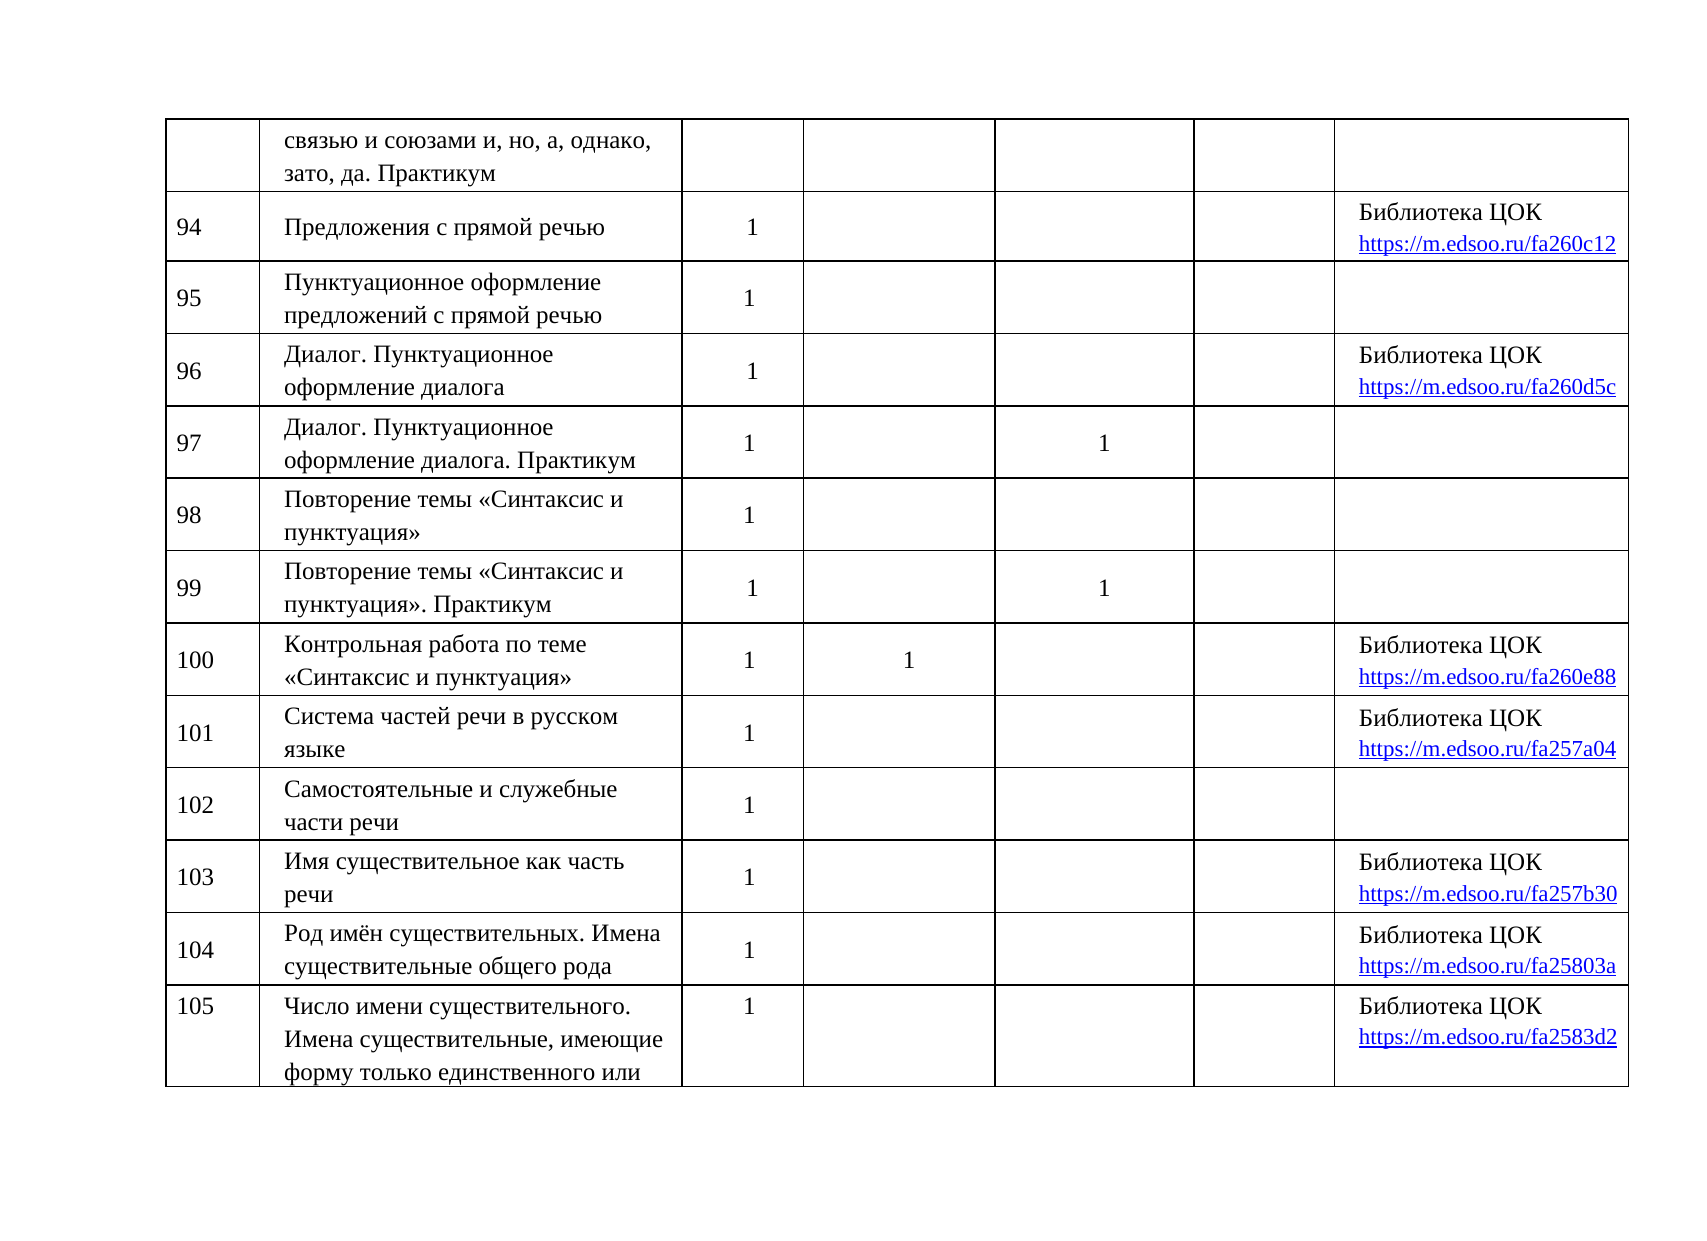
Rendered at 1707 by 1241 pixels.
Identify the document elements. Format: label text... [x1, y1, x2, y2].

table_cell [996, 479, 1193, 550]
table_cell 93 [167, 120, 259, 191]
table_cell 99 [167, 551, 259, 622]
table_cell [1195, 334, 1334, 405]
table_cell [1335, 986, 1628, 1086]
table_cell 94 [167, 192, 259, 260]
table_cell 98 [167, 479, 259, 550]
table_cell Библиотека ЦОК https://m.edsoo.ru/fa260d5c [1335, 334, 1628, 405]
table_cell [996, 913, 1193, 984]
table_cell Пунктуационное оформление предложений с прямой речью [260, 262, 681, 332]
table_cell 1 [683, 551, 803, 622]
table_cell 1 [683, 913, 803, 984]
table_cell [804, 551, 994, 622]
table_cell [260, 986, 681, 1086]
table_cell 100 [167, 624, 259, 694]
table_cell [804, 913, 994, 984]
table_cell Имя существительное как часть речи [260, 841, 681, 912]
table_cell [804, 841, 994, 912]
table_cell [996, 192, 1193, 260]
table_cell Библиотека ЦОК https://m.edsoo.ru/fa25803a [1335, 913, 1628, 984]
table_cell [1195, 986, 1334, 1086]
table_cell 1 [683, 624, 803, 694]
table_cell 1 [683, 334, 803, 405]
table_cell Библиотека ЦОК https://m.edsoo.ru/fa257b30 [1335, 841, 1628, 912]
table_cell Контрольная работа по теме «Синтаксис и пунктуация» [260, 624, 681, 694]
table_cell 96 [167, 334, 259, 405]
table_cell 104 [167, 913, 259, 984]
table_cell [996, 768, 1193, 839]
table_cell 105 [167, 986, 259, 1086]
table_cell [996, 841, 1193, 912]
table_cell Диалог. Пунктуационное оформление диалога. Практикум [260, 407, 681, 477]
table_cell 95 [167, 262, 259, 332]
table_cell [996, 624, 1193, 694]
table_cell [1195, 696, 1334, 767]
table_cell [804, 986, 994, 1086]
table_cell Библиотека ЦОК https://m.edsoo.ru/fa257a04 [1335, 696, 1628, 767]
table_cell [1195, 192, 1334, 260]
table_cell [1335, 768, 1628, 839]
table_cell [1335, 551, 1628, 622]
table_cell [1335, 479, 1628, 550]
table_cell [804, 768, 994, 839]
table_cell [804, 696, 994, 767]
table_cell 1 [996, 120, 1193, 191]
table_cell 97 [167, 407, 259, 477]
table_cell [1195, 624, 1334, 694]
table_cell [804, 479, 994, 550]
table_cell 103 [167, 841, 259, 912]
table_cell [996, 986, 1193, 1086]
table_cell 1 [683, 696, 803, 767]
table_cell Повторение темы «Синтаксис и пунктуация». Практикум [260, 551, 681, 622]
table_cell 1 [683, 768, 803, 839]
table_cell [1195, 841, 1334, 912]
table_cell [1195, 551, 1334, 622]
table_cell 1 [683, 262, 803, 332]
table_cell [1195, 479, 1334, 550]
table_cell [804, 407, 994, 477]
table_cell [1195, 262, 1334, 332]
table_cell 1 [683, 192, 803, 260]
table_cell Самостоятельные и служебные части речи [260, 768, 681, 839]
table_cell [996, 334, 1193, 405]
table_cell [996, 262, 1193, 332]
table_cell [804, 334, 994, 405]
table_cell [1335, 407, 1628, 477]
table_cell 102 [167, 768, 259, 839]
table_cell 1 [683, 986, 803, 1086]
table_cell 101 [167, 696, 259, 767]
table_cell [1195, 913, 1334, 984]
table_cell [804, 120, 994, 191]
table_cell [1195, 120, 1334, 191]
table_cell Библиотека ЦОК https://m.edsoo.ru/fa260c12 [1335, 192, 1628, 260]
table_cell [1195, 768, 1334, 839]
table_cell [1335, 262, 1628, 332]
table_cell 1 [683, 120, 803, 191]
table_cell [804, 262, 994, 332]
table_cell [1195, 407, 1334, 477]
table_cell 1 [996, 551, 1193, 622]
table_cell Предложения с прямой речью [260, 192, 681, 260]
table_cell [260, 120, 681, 191]
table_cell Система частей речи в русском языке [260, 696, 681, 767]
table_cell Библиотека ЦОК https://m.edsoo.ru/fa260e88 [1335, 624, 1628, 694]
table_cell Диалог. Пунктуационное оформление диалога [260, 334, 681, 405]
table_cell [996, 696, 1193, 767]
table_cell 1 [804, 624, 994, 694]
table_cell Род имён существительных. Имена существительные общего рода [260, 913, 681, 984]
table_cell 1 [996, 407, 1193, 477]
table_cell 1 [683, 407, 803, 477]
table_cell 1 [683, 841, 803, 912]
table_cell [804, 192, 994, 260]
table_cell 1 [683, 479, 803, 550]
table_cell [1335, 120, 1628, 191]
table_cell Повторение темы «Синтаксис и пунктуация» [260, 479, 681, 550]
